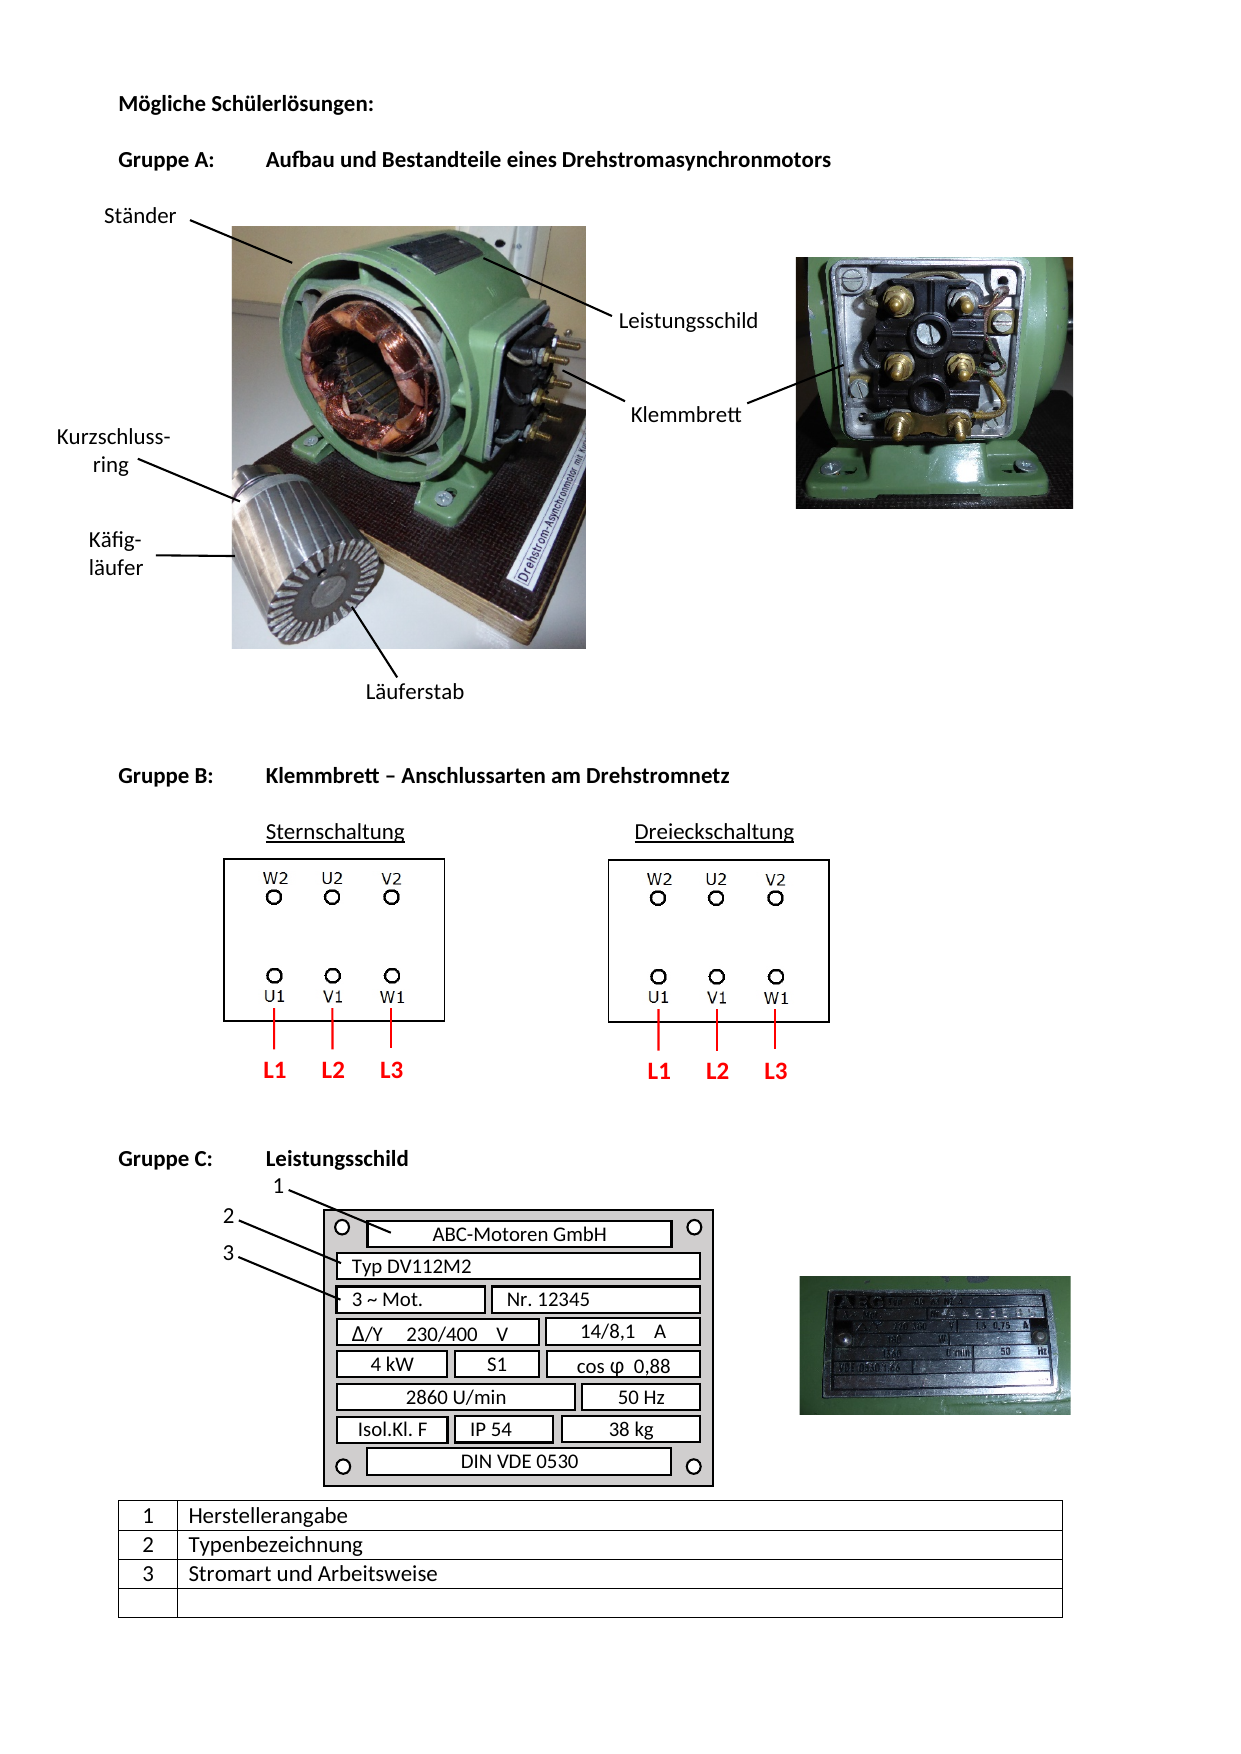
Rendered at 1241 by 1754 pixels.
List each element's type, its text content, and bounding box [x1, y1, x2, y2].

table_cell 2 [119, 1531, 177, 1558]
table_cell Stromart und Arbeitsweise [178, 1560, 1062, 1588]
picture [239, 866, 428, 1008]
table_cell 3 [119, 1560, 177, 1588]
picture [798, 1276, 1074, 1418]
text Gruppe B: Klemmbrett – Anschlussarten am Drehstromnetz [118, 761, 1181, 789]
table_header Herstellerangabe [178, 1501, 1062, 1529]
table_cell [178, 1589, 1062, 1617]
text Gruppe C: Leistungsschild [118, 1144, 1181, 1172]
picture [232, 226, 586, 649]
table_cell [119, 1589, 177, 1617]
text Mögliche Schülerlösungen: [118, 89, 1181, 117]
text Gruppe A: Aufbau und Bestandteile eines Drehstromasynchronmotors [118, 145, 1181, 173]
table_cell Typenbezeichnung [178, 1531, 1062, 1558]
text Sternschaltung Dreieckschaltung [118, 817, 1181, 845]
picture [795, 257, 1077, 510]
picture [623, 867, 813, 1009]
table_header 1 [119, 1501, 177, 1529]
